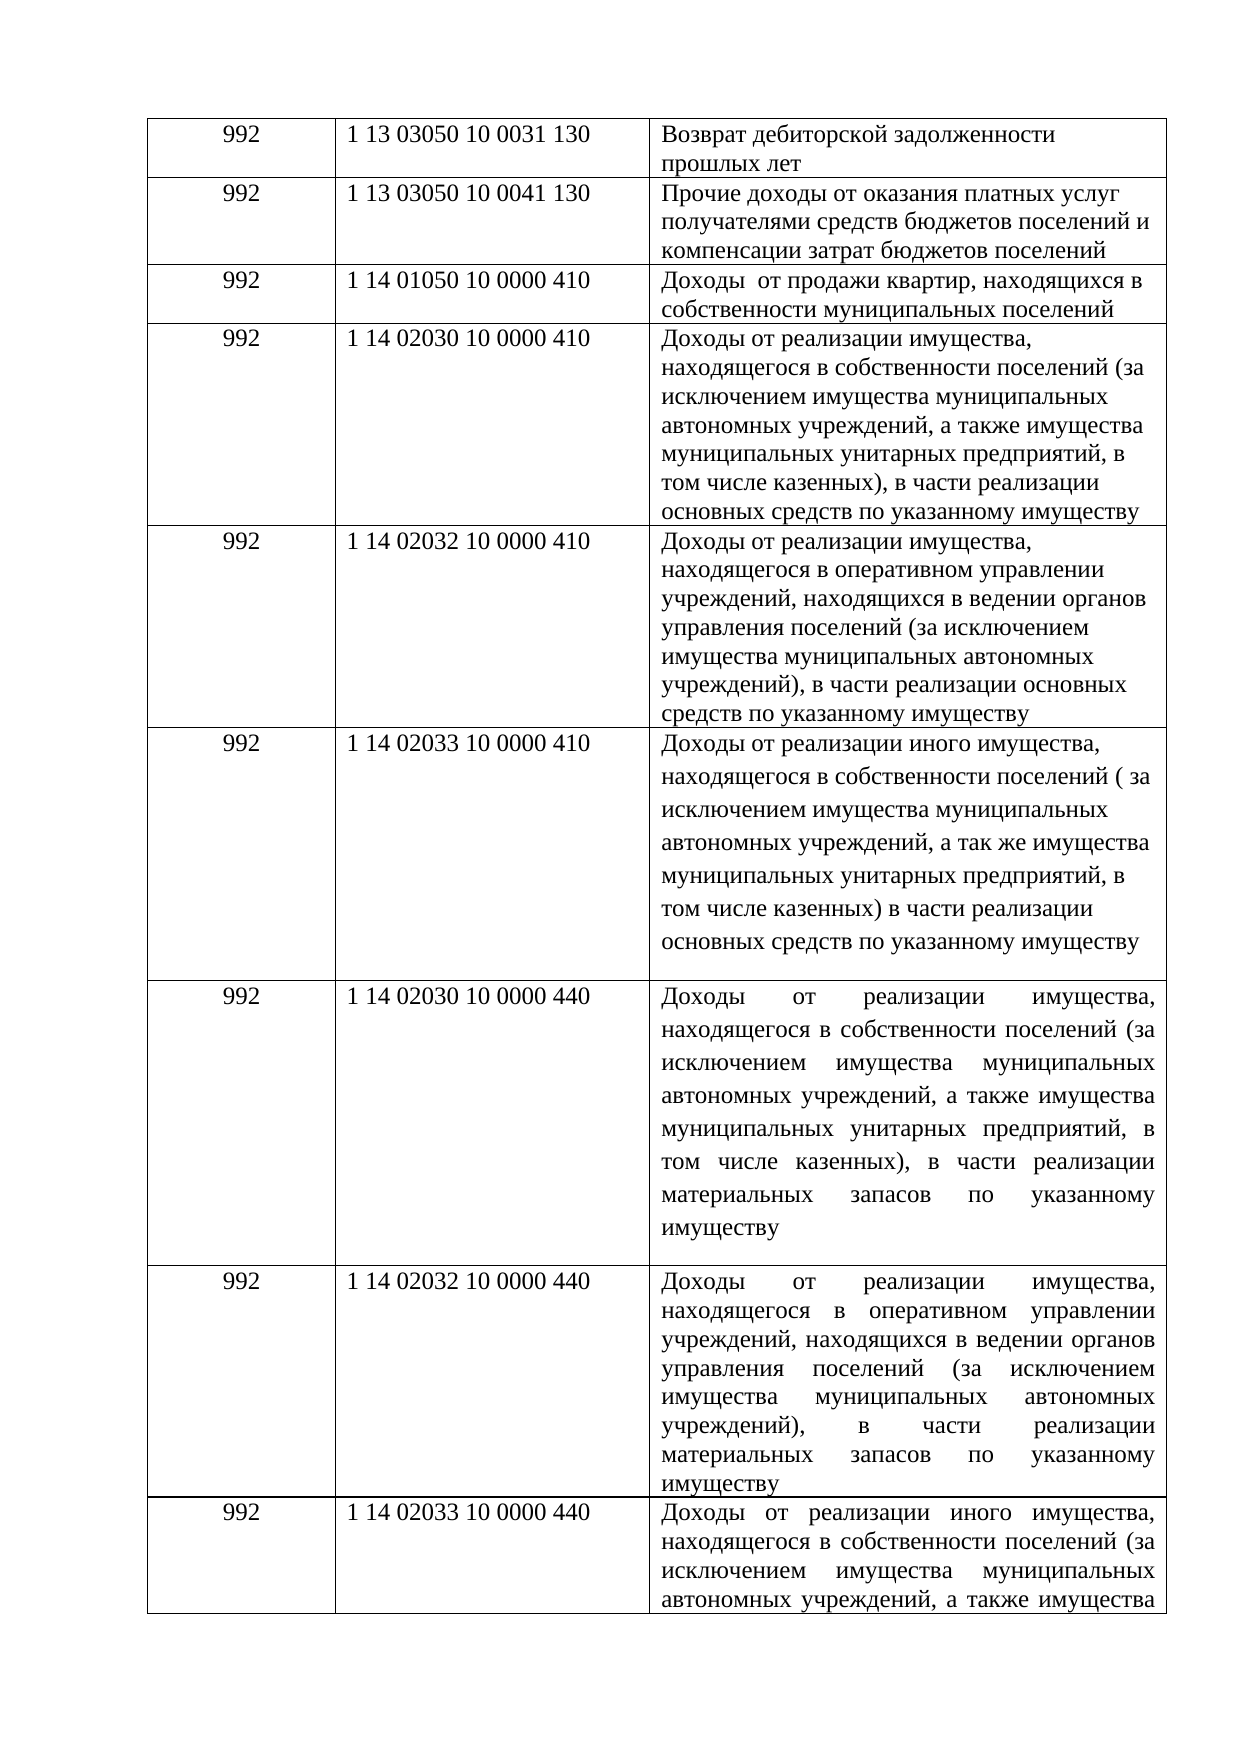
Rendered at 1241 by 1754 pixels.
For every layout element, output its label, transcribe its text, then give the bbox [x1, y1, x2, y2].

table_cell Прочие доходы от оказания платных услуг получателями средств бюджетов поселений и компенсации затрат бюджетов поселений [650, 178, 1166, 264]
table_cell 1 14 02032 10 0000 410 [336, 526, 649, 727]
table_cell 992 [148, 1498, 335, 1612]
table_cell 1 14 02030 10 0000 440 [336, 981, 649, 1265]
table_cell Возврат дебиторской задолженности прошлых лет [650, 119, 1166, 177]
table_cell 992 [148, 119, 335, 177]
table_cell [650, 1498, 1166, 1612]
table_cell 1 14 02033 10 0000 410 [336, 728, 649, 980]
table_cell 992 [148, 981, 335, 1265]
table_cell Доходы от реализации имущества, находящегося в оперативном управлении учреждений, находящихся в ведении органов управления поселений (за исключением имущества муниципальных автономных учреждений), в части реализации основных средств по указанному имуществу [650, 526, 1166, 727]
table_cell Доходы от продажи квартир, находящихся в собственности муниципальных поселений [650, 265, 1166, 322]
table_cell 1 14 02030 10 0000 410 [336, 324, 649, 525]
table_cell 992 [148, 1266, 335, 1496]
table_cell Доходы от реализации иного имущества, находящегося в собственности поселений ( за исключением имущества муниципальных автономных учреждений, а так же имущества муниципальных унитарных предприятий, в том числе казенных) в части реализации основных средств по указанному имуществу [650, 728, 1166, 980]
table_cell Доходы от реализации имущества, находящегося в оперативном управлении учреждений, находящихся в ведении органов управления поселений (за исключением имущества муниципальных автономных учреждений), в части реализации материальных запасов по указанному имуществу [650, 1266, 1166, 1496]
table_cell 992 [148, 324, 335, 525]
table_cell Доходы от реализации имущества, находящегося в собственности поселений (за исключением имущества муниципальных автономных учреждений, а также имущества муниципальных унитарных предприятий, в том числе казенных), в части реализации основных средств по указанному имуществу [650, 324, 1166, 525]
table_cell 992 [148, 178, 335, 264]
table_cell 1 14 02032 10 0000 440 [336, 1266, 649, 1496]
table_cell Доходы от реализации имущества, находящегося в собственности поселений (за исключением имущества муниципальных автономных учреждений, а также имущества муниципальных унитарных предприятий, в том числе казенных), в части реализации материальных запасов по указанному имуществу [650, 981, 1166, 1265]
table_cell 1 13 03050 10 0031 130 [336, 119, 649, 177]
table_cell 1 13 03050 10 0041 130 [336, 178, 649, 264]
table_cell 992 [148, 265, 335, 322]
table_cell 992 [148, 728, 335, 980]
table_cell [336, 1498, 649, 1612]
table_cell 1 14 01050 10 0000 410 [336, 265, 649, 322]
table_cell 992 [148, 526, 335, 727]
